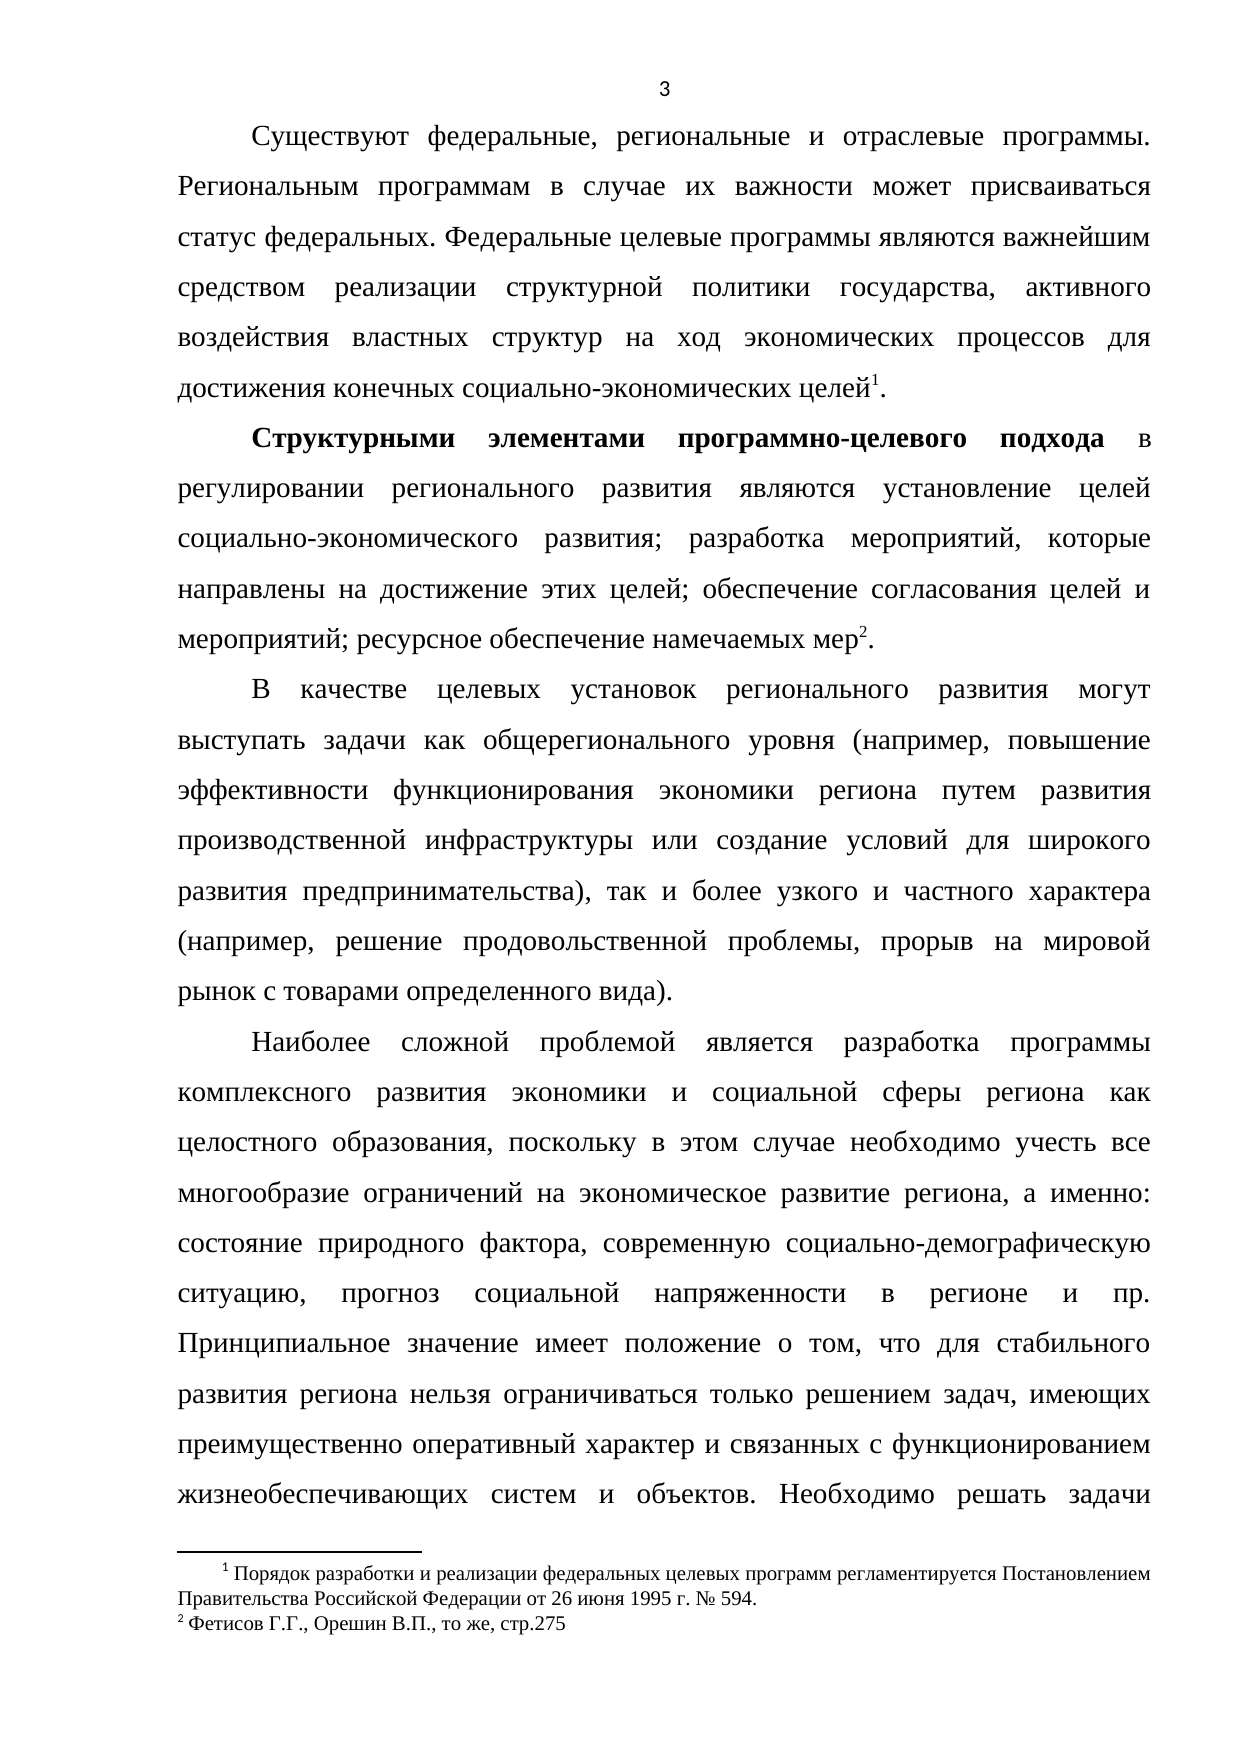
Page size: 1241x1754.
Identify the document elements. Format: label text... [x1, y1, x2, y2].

text Существуют федеральные, региональные и отраслевые программы. Региональным программам в случае их важности может присваиваться статус федеральных. Федеральные целевые программы являются важнейшим средством реализации структурной политики государства, активного воздействия властных структур на ход экономических процессов для достижения конечных социально-экономических целей. [177, 118, 1152, 403]
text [177, 1024, 1152, 1510]
text Структурными элементами программно-целевого подхода в регулировании регионального развития являются установление целей социально-экономического развития; разработка мероприятий, которые направлены на достижение этих целей; обеспечение согласования целей и мероприятий; ресурсное обеспечение намечаемых мер. [177, 420, 1152, 655]
text В качестве целевых установок регионального развития могут выступать задачи как общерегионального уровня (например, повышение эффективности функционирования экономики региона путем развития производственной инфраструктуры или создание условий для широкого развития предпринимательства), так и более узкого и частного характера (например, решение продовольственной проблемы, прорыв на мировой рынок с товарами определенного вида). [177, 672, 1152, 1007]
